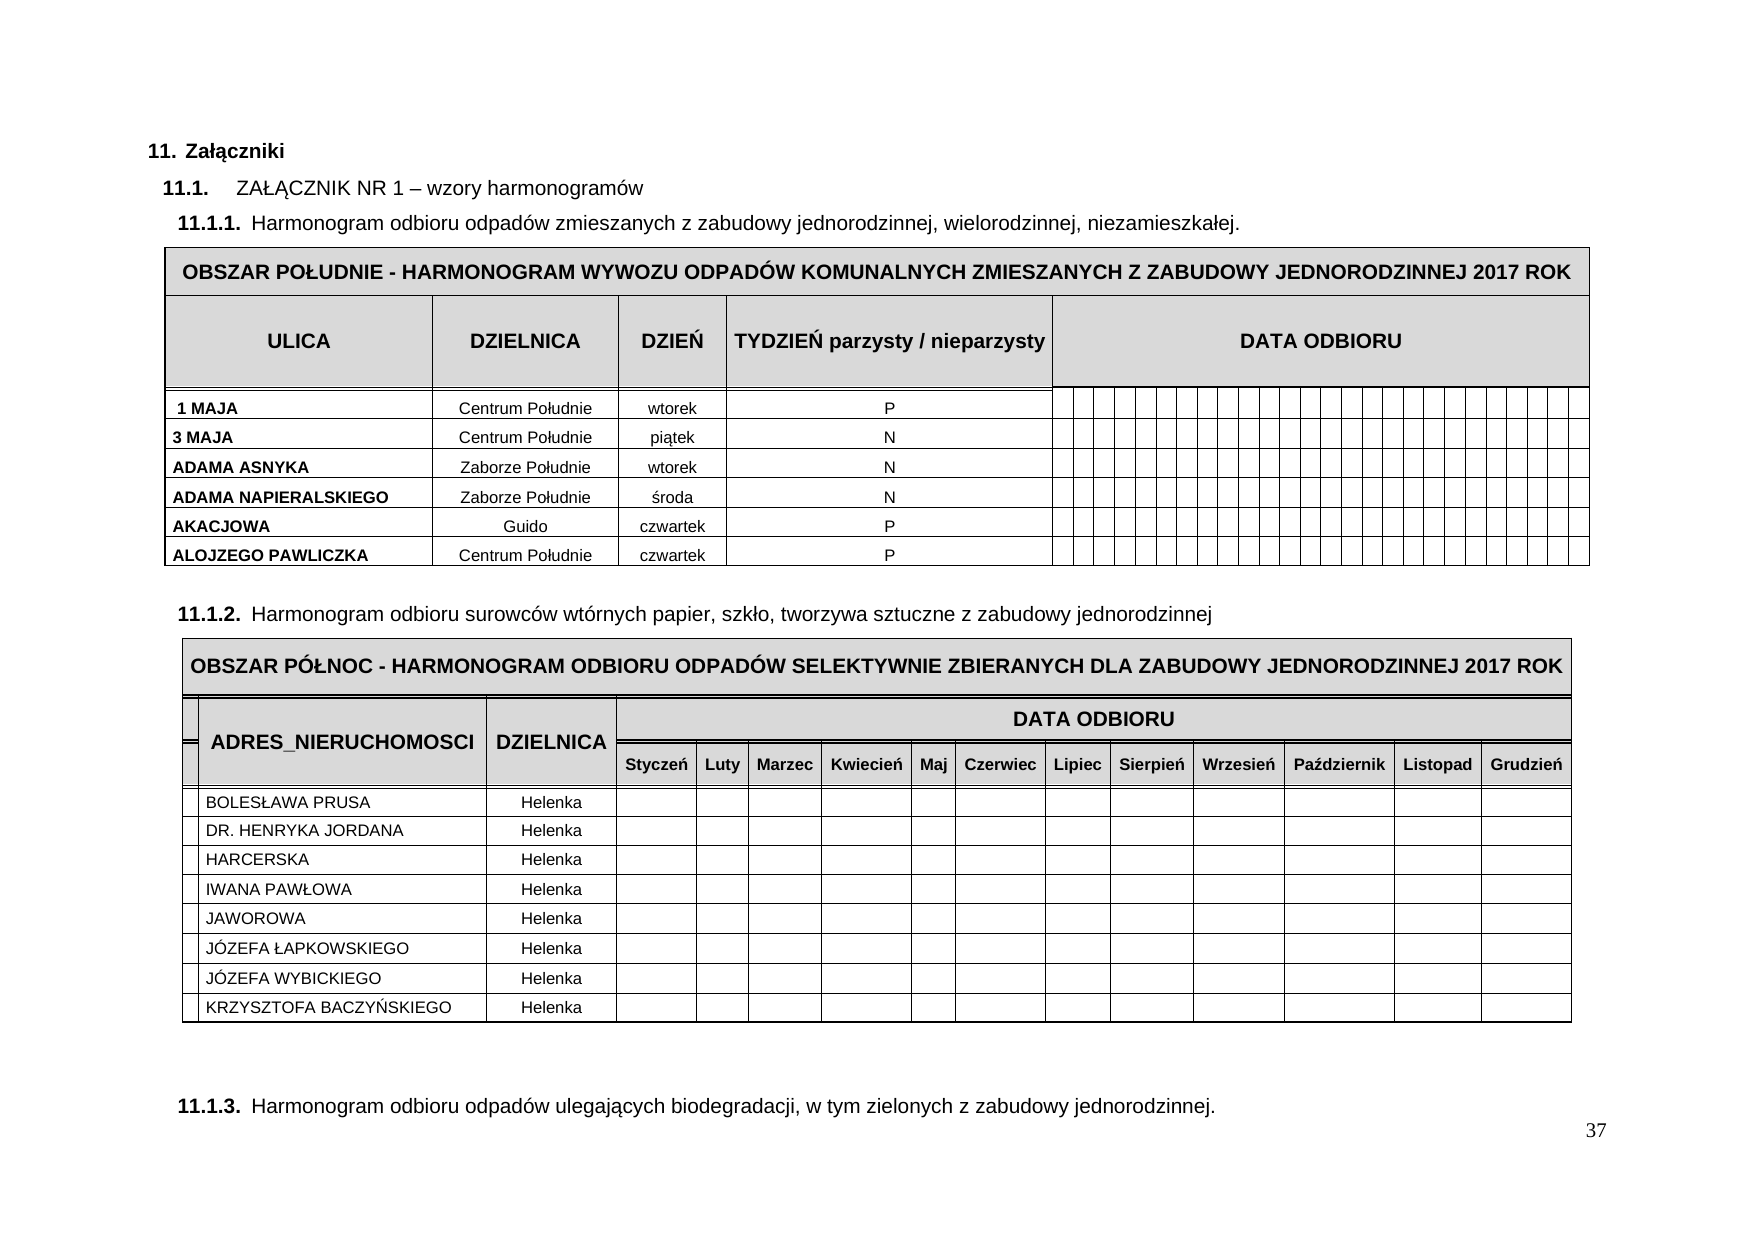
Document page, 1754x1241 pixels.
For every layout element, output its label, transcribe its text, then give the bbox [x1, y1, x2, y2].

table_cell ADAMA ASNYKA [166, 449, 432, 477]
table_cell [1395, 964, 1481, 992]
table_cell [1321, 478, 1341, 507]
table_cell Helenka [487, 875, 616, 903]
table_cell 1 MAJA [166, 391, 432, 418]
table_cell [1053, 388, 1073, 418]
table_cell Centrum Południe [433, 537, 618, 565]
table_cell Centrum Południe [433, 391, 618, 418]
table_cell [1136, 449, 1156, 477]
table_cell [1157, 449, 1176, 477]
table_cell [1157, 478, 1176, 507]
table_cell [1548, 478, 1568, 507]
table_cell [749, 964, 821, 992]
table_cell [697, 846, 748, 874]
table_cell DZIELNICA [433, 296, 618, 386]
table_cell [1136, 537, 1156, 565]
table_cell [1528, 419, 1547, 447]
table_cell [956, 817, 1045, 845]
table_cell [749, 846, 821, 874]
table_cell piątek [619, 419, 726, 447]
table_cell [1395, 934, 1481, 963]
table_cell [1487, 478, 1506, 507]
table_cell [749, 994, 821, 1021]
table_cell Październik [1285, 744, 1394, 784]
table_cell [956, 789, 1045, 816]
table_cell [1046, 817, 1110, 845]
table_cell [1115, 508, 1135, 536]
table_cell [912, 964, 955, 992]
table_cell [697, 904, 748, 933]
table_cell TYDZIEŃ parzysty / nieparzysty [727, 296, 1052, 386]
table_cell [956, 875, 1045, 903]
table_cell [1466, 478, 1486, 507]
table_cell [1046, 875, 1110, 903]
table_cell Guido [433, 508, 618, 536]
table_cell [1569, 508, 1589, 536]
table_cell [617, 904, 696, 933]
table_cell [1074, 388, 1093, 418]
table_cell [1445, 419, 1465, 447]
table_cell [1177, 478, 1197, 507]
table_cell [1487, 419, 1506, 447]
table_cell [1046, 789, 1110, 816]
table_cell [1301, 478, 1320, 507]
table_cell Sierpień [1111, 744, 1193, 784]
table_cell wtorek [619, 391, 726, 418]
table_cell [1260, 508, 1279, 536]
table_cell [749, 934, 821, 963]
table_cell [1342, 419, 1362, 447]
table_cell [1194, 789, 1284, 816]
table_cell [1482, 817, 1571, 845]
table_cell JAWOROWA [199, 904, 486, 933]
table_cell [1482, 846, 1571, 874]
table_cell [697, 964, 748, 992]
table_cell AKACJOWA [166, 508, 432, 536]
table_cell P [727, 391, 1052, 418]
table_cell [1301, 449, 1320, 477]
table_cell [749, 789, 821, 816]
table_cell [1177, 508, 1197, 536]
table_cell [1404, 419, 1423, 447]
table_cell [1115, 419, 1135, 447]
table_cell [1285, 934, 1394, 963]
table_cell [697, 789, 748, 816]
table_cell [1395, 875, 1481, 903]
table_cell P [727, 537, 1052, 565]
list Harmonogram odbioru odpadów ulegających biodegradacji, w tym zielonych z zabudowy jednorodzinnej. [177, 1094, 1606, 1118]
table_cell [183, 817, 198, 845]
table_cell N [727, 419, 1052, 447]
table_cell Zaborze Południe [433, 478, 618, 507]
table_cell [1260, 388, 1279, 418]
table_cell [1285, 904, 1394, 933]
list ZAŁĄCZNIK NR 1 – wzory harmonogramów [162, 175, 1606, 199]
table_cell [1239, 419, 1259, 447]
table_cell [1395, 994, 1481, 1021]
table_cell [1482, 994, 1571, 1021]
table_cell [912, 994, 955, 1021]
table_cell Wrzesień [1194, 744, 1284, 784]
table_cell [1363, 388, 1382, 418]
table_cell [1157, 419, 1176, 447]
table_cell [1548, 449, 1568, 477]
table_cell [1285, 789, 1394, 816]
table_cell [183, 789, 198, 816]
table_cell [1395, 904, 1481, 933]
table_cell [1111, 875, 1193, 903]
table_cell Grudzień [1482, 744, 1571, 784]
table_cell [1424, 419, 1444, 447]
table_cell [1053, 419, 1073, 447]
table_cell [1383, 449, 1403, 477]
table_cell Helenka [487, 789, 616, 816]
table_cell [1528, 449, 1547, 477]
table_cell [822, 875, 911, 903]
table_header OBSZAR POŁUDNIE - HARMONOGRAM WYWOZU ODPADÓW KOMUNALNYCH ZMIESZANYCH Z ZABUDOWY JEDNORODZINNEJ 2017 ROK [166, 248, 1589, 295]
table_cell [183, 875, 198, 903]
table_cell [1569, 537, 1589, 565]
table_cell [1111, 964, 1193, 992]
table_cell [1395, 817, 1481, 845]
table_cell HARCERSKA [199, 846, 486, 874]
table_cell [1046, 994, 1110, 1021]
table_cell [1198, 419, 1217, 447]
table_cell [956, 964, 1045, 992]
table_cell [1194, 846, 1284, 874]
table_cell [1301, 537, 1320, 565]
table_cell [1177, 449, 1197, 477]
table_cell [1445, 508, 1465, 536]
table_cell [1383, 419, 1403, 447]
table_cell [956, 934, 1045, 963]
list Harmonogram odbioru surowców wtórnych papier, szkło, tworzywa sztuczne z zabudowy jednorodzinnej [177, 602, 1606, 626]
table_cell [1198, 508, 1217, 536]
table_cell [1053, 537, 1073, 565]
table_cell [1507, 508, 1527, 536]
table_cell [1548, 508, 1568, 536]
table_cell [1321, 419, 1341, 447]
table_cell Helenka [487, 817, 616, 845]
table_cell [617, 846, 696, 874]
table_cell [183, 744, 198, 784]
table_cell [822, 789, 911, 816]
table_cell BOLESŁAWA PRUSA [199, 789, 486, 816]
table_cell [1136, 478, 1156, 507]
table_cell [1198, 388, 1217, 418]
table_cell [1528, 537, 1547, 565]
table_cell [1218, 388, 1238, 418]
table_cell [1466, 419, 1486, 447]
table_cell Lipiec [1046, 744, 1110, 784]
table_cell [1194, 875, 1284, 903]
table_cell [1239, 388, 1259, 418]
table_cell [183, 699, 198, 739]
table_cell [1301, 388, 1320, 418]
table_cell [1363, 449, 1382, 477]
table_cell [1194, 817, 1284, 845]
table_cell [1363, 537, 1382, 565]
table_cell Luty [697, 744, 748, 784]
table_cell [1218, 419, 1238, 447]
table_cell [1342, 537, 1362, 565]
table_cell [1363, 478, 1382, 507]
table_cell [1301, 419, 1320, 447]
table_cell [1111, 789, 1193, 816]
table_cell [956, 994, 1045, 1021]
table_cell [617, 789, 696, 816]
table_cell [1482, 964, 1571, 992]
table_cell [1094, 449, 1114, 477]
table_cell [1466, 449, 1486, 477]
table_cell [822, 994, 911, 1021]
table_cell 3 MAJA [166, 419, 432, 447]
table_cell [1301, 508, 1320, 536]
table_cell [1383, 388, 1403, 418]
table_cell czwartek [619, 508, 726, 536]
table_cell [822, 964, 911, 992]
table_cell [1528, 478, 1547, 507]
table_cell Helenka [487, 964, 616, 992]
table_cell [1445, 478, 1465, 507]
table_cell Styczeń [617, 744, 696, 784]
table_cell ULICA [166, 296, 432, 386]
table_cell [1115, 478, 1135, 507]
table_cell [1280, 478, 1300, 507]
table_cell [912, 846, 955, 874]
table_cell [1280, 419, 1300, 447]
table_cell [1482, 875, 1571, 903]
table_cell [1445, 537, 1465, 565]
table_header OBSZAR PÓŁNOC - HARMONOGRAM ODBIORU ODPADÓW SELEKTYWNIE ZBIERANYCH DLA ZABUDOWY JEDNORODZINNEJ 2017 ROK [183, 639, 1571, 694]
table_cell Marzec [749, 744, 821, 784]
table_cell [1321, 537, 1341, 565]
table_cell [1507, 449, 1527, 477]
table_cell [1157, 537, 1176, 565]
table_cell [1194, 994, 1284, 1021]
table_cell [1115, 449, 1135, 477]
table_cell [1194, 904, 1284, 933]
table_cell [1285, 994, 1394, 1021]
table_cell [1569, 478, 1589, 507]
table_cell [1157, 508, 1176, 536]
table_cell wtorek [619, 449, 726, 477]
table_cell [617, 964, 696, 992]
table_cell [1136, 508, 1156, 536]
table_cell [912, 934, 955, 963]
table_cell [617, 875, 696, 903]
table_cell [1466, 388, 1486, 418]
table_cell [1363, 508, 1382, 536]
table_cell [617, 994, 696, 1021]
table_cell [1260, 537, 1279, 565]
table_cell DZIELNICA [487, 699, 616, 784]
table_cell [822, 817, 911, 845]
table_cell [1569, 419, 1589, 447]
table_cell [1239, 508, 1259, 536]
table_cell [1046, 846, 1110, 874]
table_cell [1280, 537, 1300, 565]
table_cell [1395, 789, 1481, 816]
table_cell [697, 994, 748, 1021]
table_cell [1115, 388, 1135, 418]
table_cell [912, 875, 955, 903]
table_cell [1177, 388, 1197, 418]
table_cell [1094, 508, 1114, 536]
table_cell [183, 934, 198, 963]
table_cell [1260, 449, 1279, 477]
table_cell [697, 817, 748, 845]
table_cell [1285, 875, 1394, 903]
table_cell [1074, 478, 1093, 507]
table_cell [1321, 449, 1341, 477]
table_cell [822, 934, 911, 963]
table_cell [1280, 388, 1300, 418]
table_cell ADRES_NIERUCHOMOSCI [199, 699, 486, 784]
table_cell KRZYSZTOFA BACZYŃSKIEGO [199, 994, 486, 1021]
table_cell [1507, 537, 1527, 565]
table_cell [1445, 449, 1465, 477]
table_cell [1111, 904, 1193, 933]
table_cell [1115, 537, 1135, 565]
table_cell Kwiecień [822, 744, 911, 784]
table_cell [1342, 508, 1362, 536]
table_cell [697, 934, 748, 963]
table_cell [1321, 508, 1341, 536]
table_cell [1569, 449, 1589, 477]
table_cell [1285, 817, 1394, 845]
table_cell Listopad [1395, 744, 1481, 784]
table_cell JÓZEFA WYBICKIEGO [199, 964, 486, 992]
table_cell [1404, 449, 1423, 477]
table_cell [1280, 449, 1300, 477]
table_cell [183, 964, 198, 992]
table_cell [1466, 537, 1486, 565]
table_cell [1074, 419, 1093, 447]
table_cell DATA ODBIORU [617, 699, 1571, 739]
table_cell [1404, 388, 1423, 418]
table_cell [1198, 478, 1217, 507]
table_cell ALOJZEGO PAWLICZKA [166, 537, 432, 565]
table_cell Helenka [487, 904, 616, 933]
table_cell [1218, 449, 1238, 477]
table_cell [1383, 478, 1403, 507]
table_cell [749, 904, 821, 933]
table_cell [1177, 419, 1197, 447]
table_cell Czerwiec [956, 744, 1045, 784]
table_cell [1342, 478, 1362, 507]
table_cell P [727, 508, 1052, 536]
table_cell [1111, 994, 1193, 1021]
table_cell [1053, 478, 1073, 507]
table_cell [1074, 449, 1093, 477]
table_cell DZIEŃ [619, 296, 726, 386]
list Harmonogram odbioru odpadów zmieszanych z zabudowy jednorodzinnej, wielorodzinnej, niezamieszkałej. [177, 211, 1606, 235]
table_cell [1363, 419, 1382, 447]
table_cell [1548, 419, 1568, 447]
table_cell [1239, 478, 1259, 507]
table_cell środa [619, 478, 726, 507]
table_cell [749, 875, 821, 903]
table_cell [1482, 789, 1571, 816]
table_cell [1111, 817, 1193, 845]
table_cell [1466, 508, 1486, 536]
table_cell [1424, 449, 1444, 477]
table_cell [1424, 537, 1444, 565]
table_cell [749, 817, 821, 845]
table_cell [1194, 964, 1284, 992]
table_cell [822, 846, 911, 874]
table_cell [1424, 508, 1444, 536]
table_cell [1177, 537, 1197, 565]
table_cell [1395, 846, 1481, 874]
table_cell [1094, 478, 1114, 507]
table_cell [697, 875, 748, 903]
table_cell [1285, 964, 1394, 992]
table_cell Maj [912, 744, 955, 784]
table_cell [1507, 388, 1527, 418]
table_cell [1046, 934, 1110, 963]
table_cell [1404, 478, 1423, 507]
table_cell [183, 846, 198, 874]
table_cell Helenka [487, 934, 616, 963]
table_cell czwartek [619, 537, 726, 565]
table_cell [1424, 388, 1444, 418]
table_cell [1046, 904, 1110, 933]
table_cell [1404, 508, 1423, 536]
table_cell [1482, 934, 1571, 963]
table_cell [1094, 419, 1114, 447]
table_cell [1260, 478, 1279, 507]
table_cell Centrum Południe [433, 419, 618, 447]
table_cell [617, 934, 696, 963]
table_cell [1528, 388, 1547, 418]
table_cell [1053, 508, 1073, 536]
table_cell [1111, 846, 1193, 874]
table_cell [183, 994, 198, 1021]
table_cell [1218, 508, 1238, 536]
table_cell [1569, 388, 1589, 418]
table_cell [1487, 508, 1506, 536]
table_cell [822, 904, 911, 933]
table_cell [1046, 964, 1110, 992]
table_cell [1198, 449, 1217, 477]
table_cell [1487, 537, 1506, 565]
table_cell [1157, 388, 1176, 418]
table_cell [1218, 478, 1238, 507]
table_cell [1136, 388, 1156, 418]
table_cell [1194, 934, 1284, 963]
table_cell ADAMA NAPIERALSKIEGO [166, 478, 432, 507]
table_cell N [727, 478, 1052, 507]
table_cell JÓZEFA ŁAPKOWSKIEGO [199, 934, 486, 963]
table_cell [1239, 537, 1259, 565]
table_cell [1053, 449, 1073, 477]
table_cell Helenka [487, 846, 616, 874]
table_cell [1528, 508, 1547, 536]
table_cell [1507, 478, 1527, 507]
table_cell DATA ODBIORU [1053, 296, 1589, 386]
table_cell [1094, 388, 1114, 418]
table_cell IWANA PAWŁOWA [199, 875, 486, 903]
table_cell [1342, 388, 1362, 418]
table_cell [1424, 478, 1444, 507]
table_cell [1260, 419, 1279, 447]
table_cell DR. HENRYKA JORDANA [199, 817, 486, 845]
table_cell [956, 904, 1045, 933]
table_cell [183, 904, 198, 933]
table_cell [1404, 537, 1423, 565]
table_cell N [727, 449, 1052, 477]
table_cell [1074, 508, 1093, 536]
table_cell [1445, 388, 1465, 418]
table_cell [1548, 388, 1568, 418]
table_cell [1342, 449, 1362, 477]
table_cell [912, 789, 955, 816]
table_cell [912, 904, 955, 933]
table_cell [912, 817, 955, 845]
table_cell [1094, 537, 1114, 565]
table_cell Helenka [487, 994, 616, 1021]
table_cell [1383, 537, 1403, 565]
table_cell [1285, 846, 1394, 874]
table_cell [1487, 388, 1506, 418]
table_cell [956, 846, 1045, 874]
table_cell Zaborze Południe [433, 449, 618, 477]
table_cell [1548, 537, 1568, 565]
list Załączniki [148, 139, 1606, 163]
table_cell [1482, 904, 1571, 933]
table_cell [1111, 934, 1193, 963]
table_cell [1383, 508, 1403, 536]
table_cell [1218, 537, 1238, 565]
table_cell [1198, 537, 1217, 565]
table_cell [1507, 419, 1527, 447]
table_cell [1239, 449, 1259, 477]
table_cell [1487, 449, 1506, 477]
table_cell [1074, 537, 1093, 565]
table_cell [1136, 419, 1156, 447]
table_cell [1321, 388, 1341, 418]
table_cell [617, 817, 696, 845]
table_cell [1280, 508, 1300, 536]
